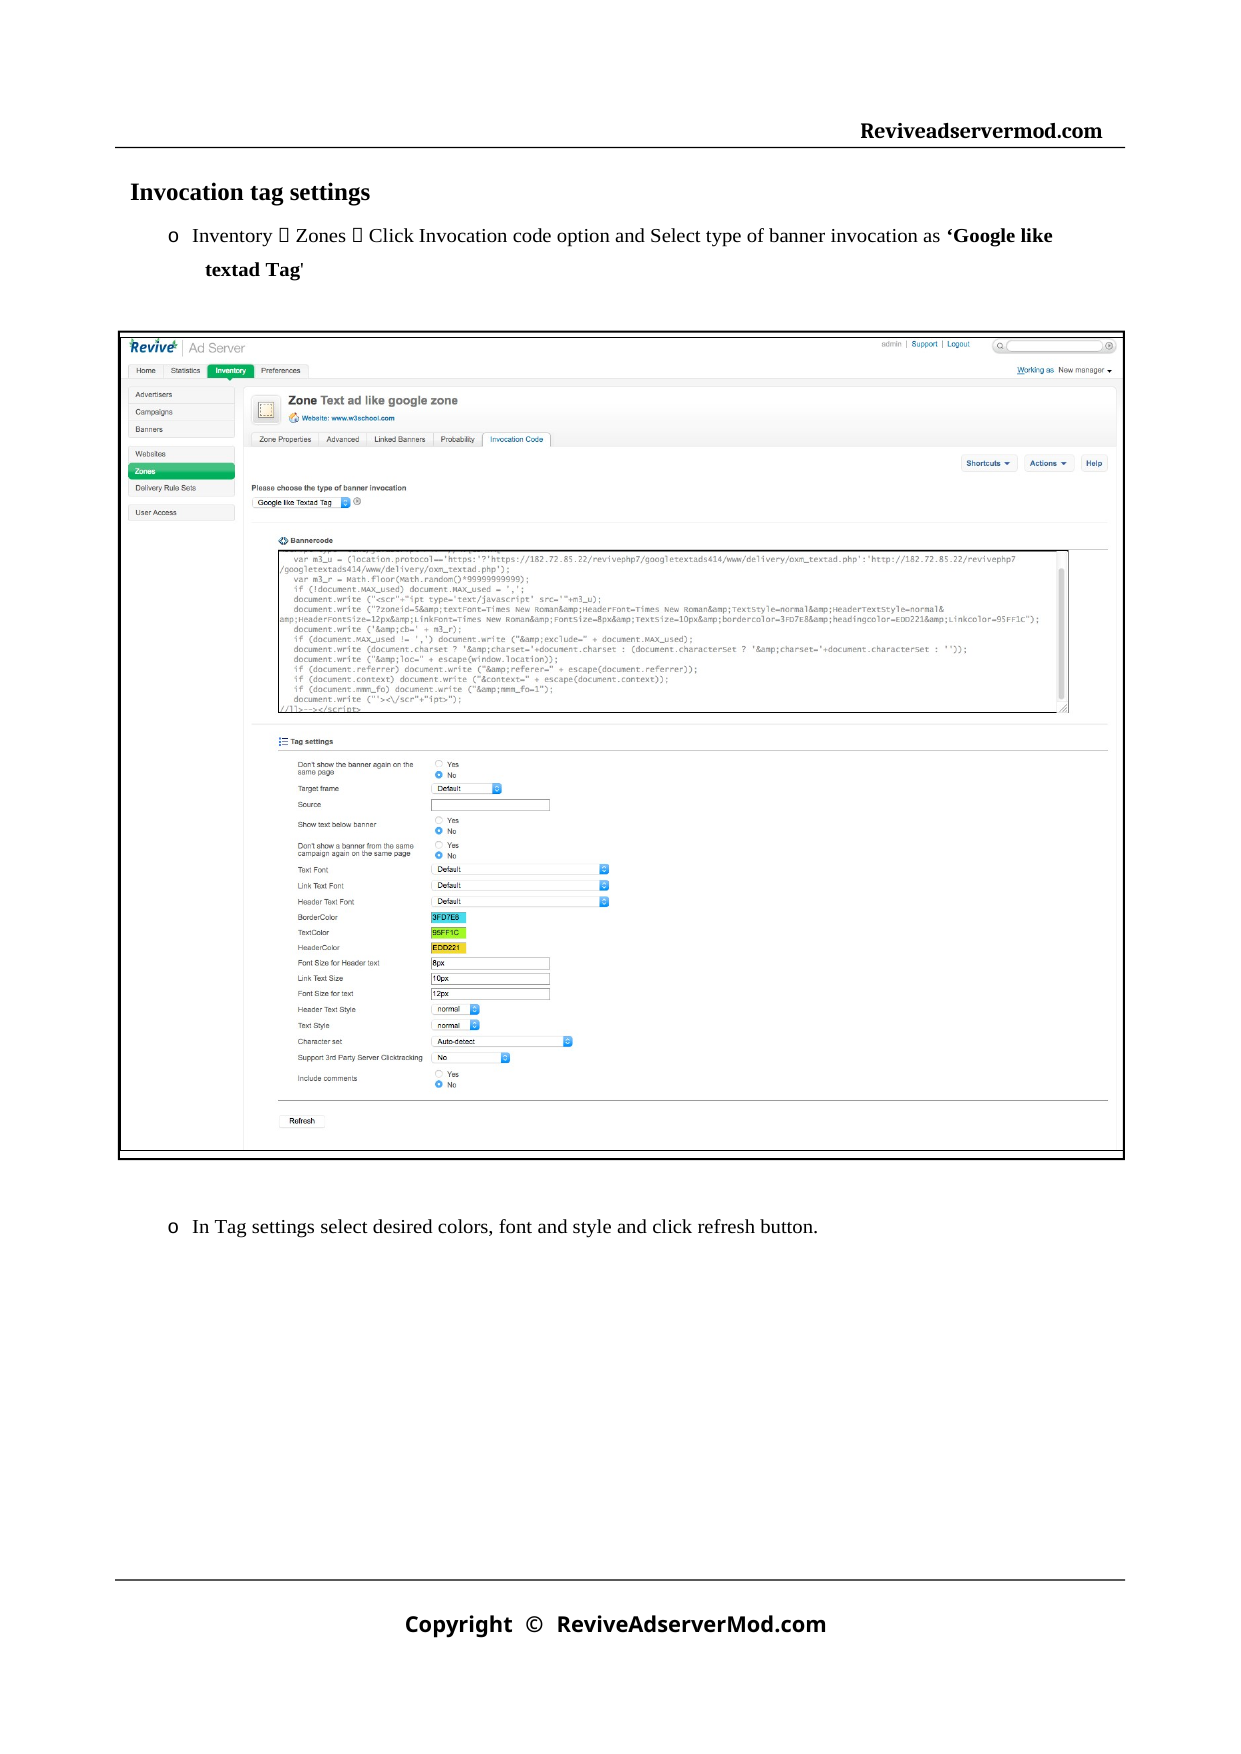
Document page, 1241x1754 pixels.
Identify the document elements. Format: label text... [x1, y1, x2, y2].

list Inventory  Zones  Click Invocation code option and Select type of banner invocation as ‘Google like textad Tag' [167, 221, 1073, 281]
list In Tag settings select desired colors, font and style and click refresh button. [167, 1215, 1136, 1240]
picture [121, 338, 1122, 1150]
subtitle Invocation tag settings [130, 177, 1136, 206]
